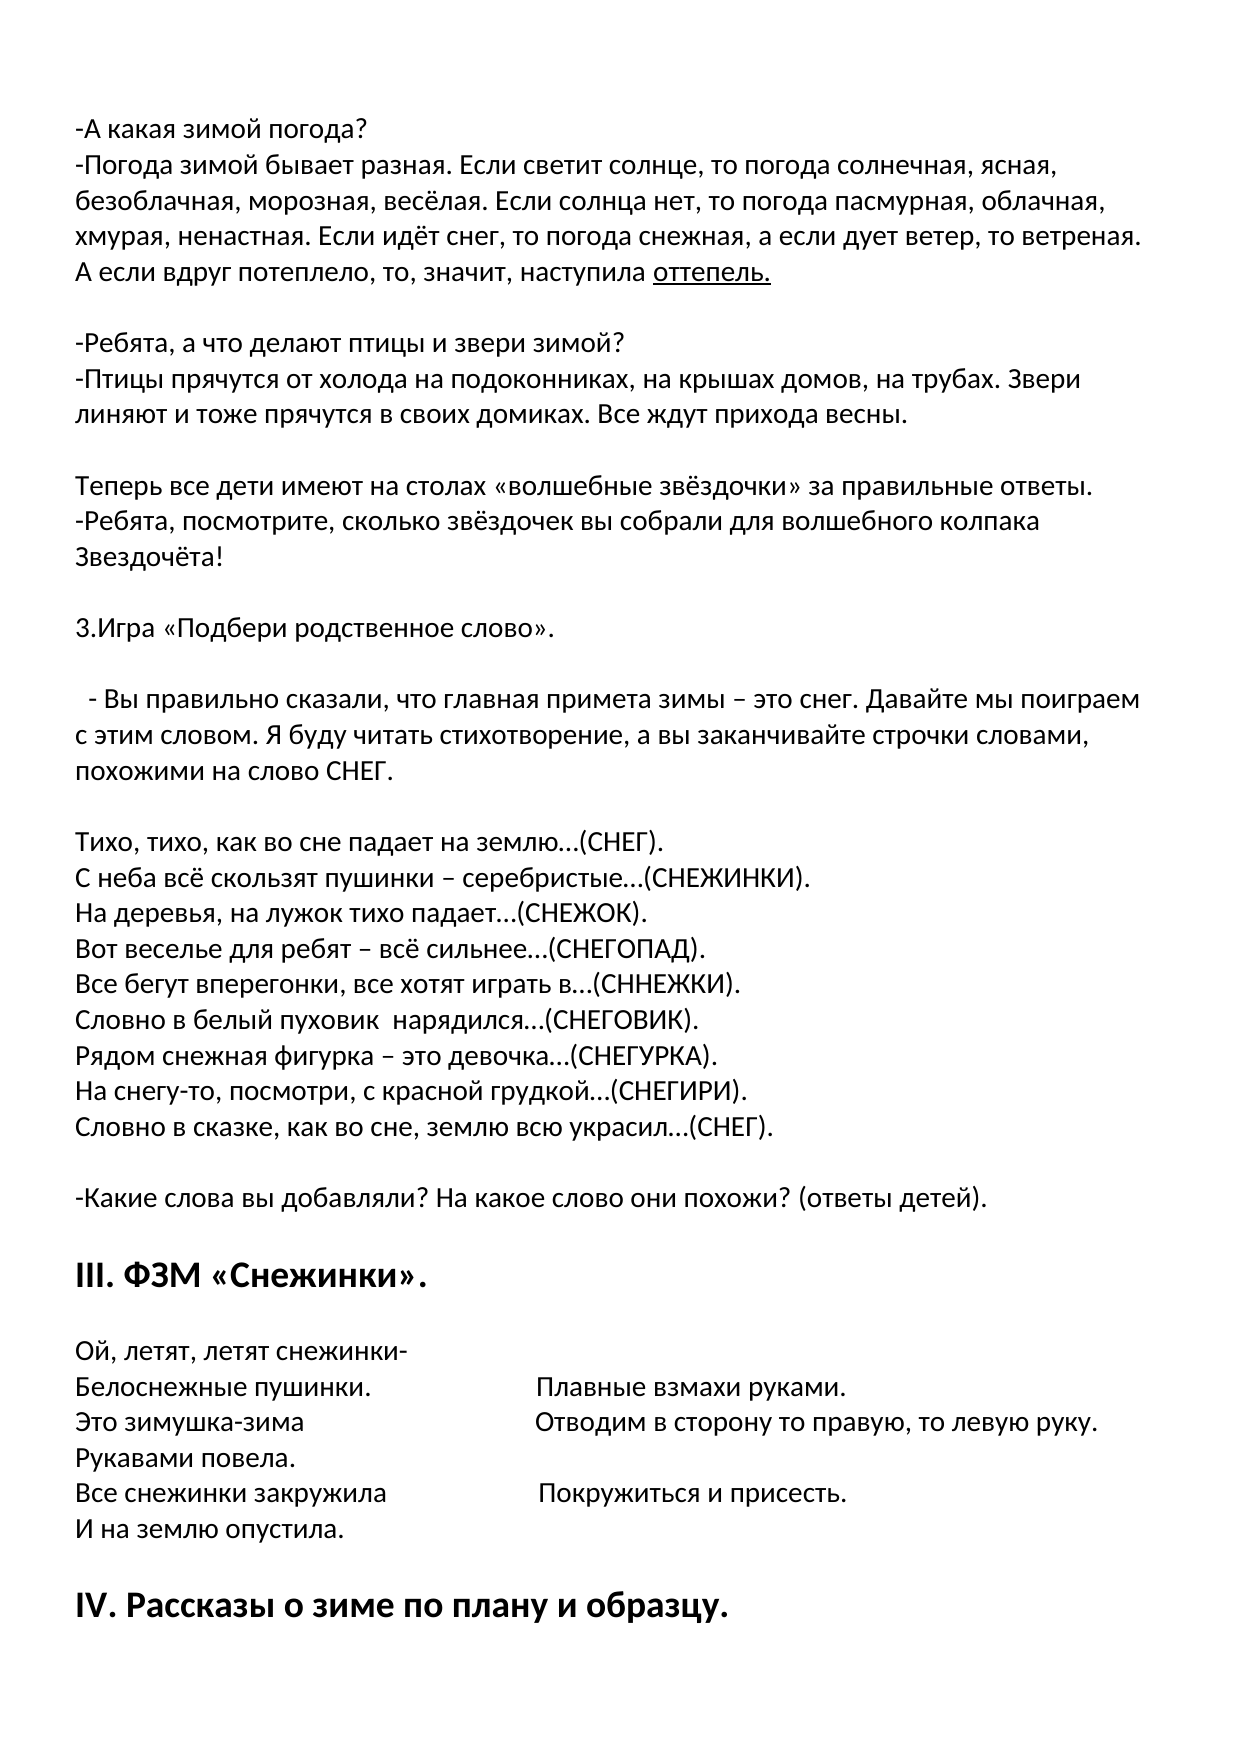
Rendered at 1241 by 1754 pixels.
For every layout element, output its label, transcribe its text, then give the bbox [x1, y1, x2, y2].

text Вот веселье для ребят – всё сильнее…(СНЕГОПАД). [75, 930, 1159, 966]
text -А какая зимой погода? [75, 111, 1159, 146]
text -Ребята, а что делают птицы и звери зимой? [75, 324, 1159, 360]
text -Какие слова вы добавляли? На какое слово они похожи? (ответы детей). [75, 1179, 1159, 1215]
text Все снежинки закружила Покружиться и присесть. [75, 1474, 1159, 1510]
text Рядом снежная фигурка – это девочка…(СНЕГУРКА). [75, 1037, 1159, 1072]
text Теперь все дети имеют на столах «волшебные звёздочки» за правильные ответы. [75, 467, 1159, 502]
text - Вы правильно сказали, что главная примета зимы – это снег. Давайте мы поиграем с этим словом. Я буду читать стихотворение, а вы заканчивайте строчки словами, похожими на слово СНЕГ. [75, 681, 1159, 787]
text И на землю опустила. [75, 1510, 1159, 1546]
text IV. Рассказы о зиме по плану и образцу. [75, 1581, 1159, 1627]
text С неба всё скользят пушинки – серебристые…(СНЕЖИНКИ). [75, 859, 1159, 894]
text 3.Игра «Подбери родственное слово». [75, 609, 1159, 645]
text На деревья, на лужок тихо падает…(СНЕЖОК). [75, 894, 1159, 930]
text На снегу-то, посмотри, с красной грудкой…(СНЕГИРИ). [75, 1072, 1159, 1108]
text Белоснежные пушинки. Плавные взмахи руками. [75, 1368, 1159, 1403]
text Все бегут вперегонки, все хотят играть в…(СННЕЖКИ). [75, 966, 1159, 1001]
text Словно в сказке, как во сне, землю всю украсил…(СНЕГ). [75, 1108, 1159, 1144]
text -Погода зимой бывает разная. Если светит солнце, то погода солнечная, ясная, безоблачная, морозная, весёлая. Если солнца нет, то погода пасмурная, облачная, хмурая, ненастная. Если идёт снег, то погода снежная, а если дует ветер, то ветреная. А если вдруг потеплело, то, значит, наступила оттепель. [75, 146, 1159, 289]
text Это зимушка-зима Отводим в сторону то правую, то левую руку. [75, 1403, 1159, 1439]
text -Птицы прячутся от холода на подоконниках, на крышах домов, на трубах. Звери линяют и тоже прячутся в своих домиках. Все ждут прихода весны. [75, 360, 1159, 431]
text Ой, летят, летят снежинки- [75, 1332, 1159, 1368]
text Тихо, тихо, как во сне падает на землю…(СНЕГ). [75, 823, 1159, 859]
text -Ребята, посмотрите, сколько звёздочек вы собрали для волшебного колпака Звездочёта! [75, 502, 1159, 574]
text Словно в белый пуховик нарядился…(СНЕГОВИК). [75, 1001, 1159, 1037]
text III. ФЗМ «Снежинки». [75, 1251, 1159, 1296]
text Рукавами повела. [75, 1439, 1159, 1474]
